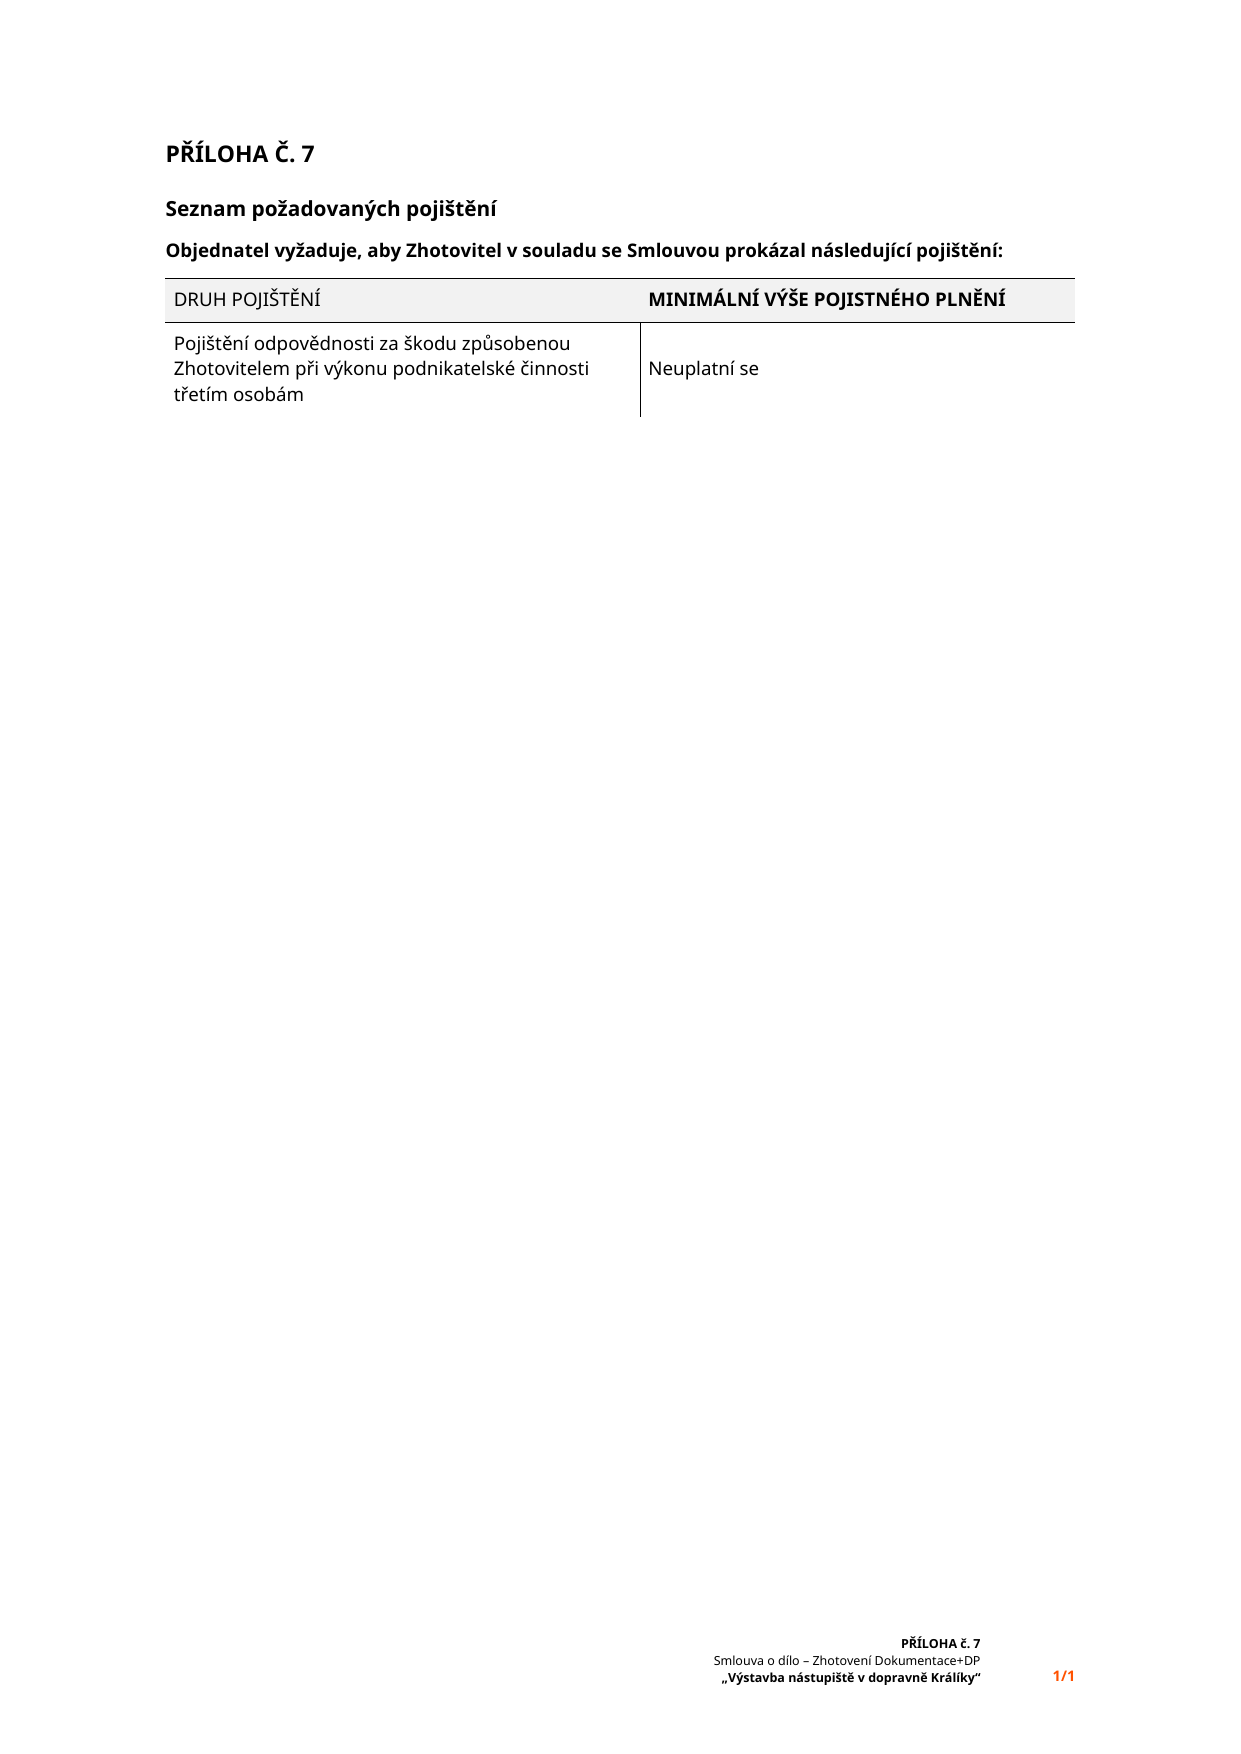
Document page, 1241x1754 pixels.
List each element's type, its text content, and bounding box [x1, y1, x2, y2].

table_cell Pojištění odpovědnosti za škodu způsobenou Zhotovitelem při výkonu podnikatelské činnosti třetím osobám [165, 323, 640, 417]
text Objednatel vyžaduje, aby Zhotovitel v souladu se Smlouvou prokázal následující pojištění: [165, 237, 1075, 263]
table_cell Neuplatní se [641, 323, 1075, 417]
table_header MINIMÁLNÍ VÝŠE POJISTNÉHO PLNĚNÍ [640, 279, 1075, 322]
table_header DRUH POJIŠTĚNÍ [165, 279, 640, 322]
text Seznam požadovaných pojištění [165, 194, 1075, 222]
text Příloha č. 7 [165, 138, 1075, 170]
